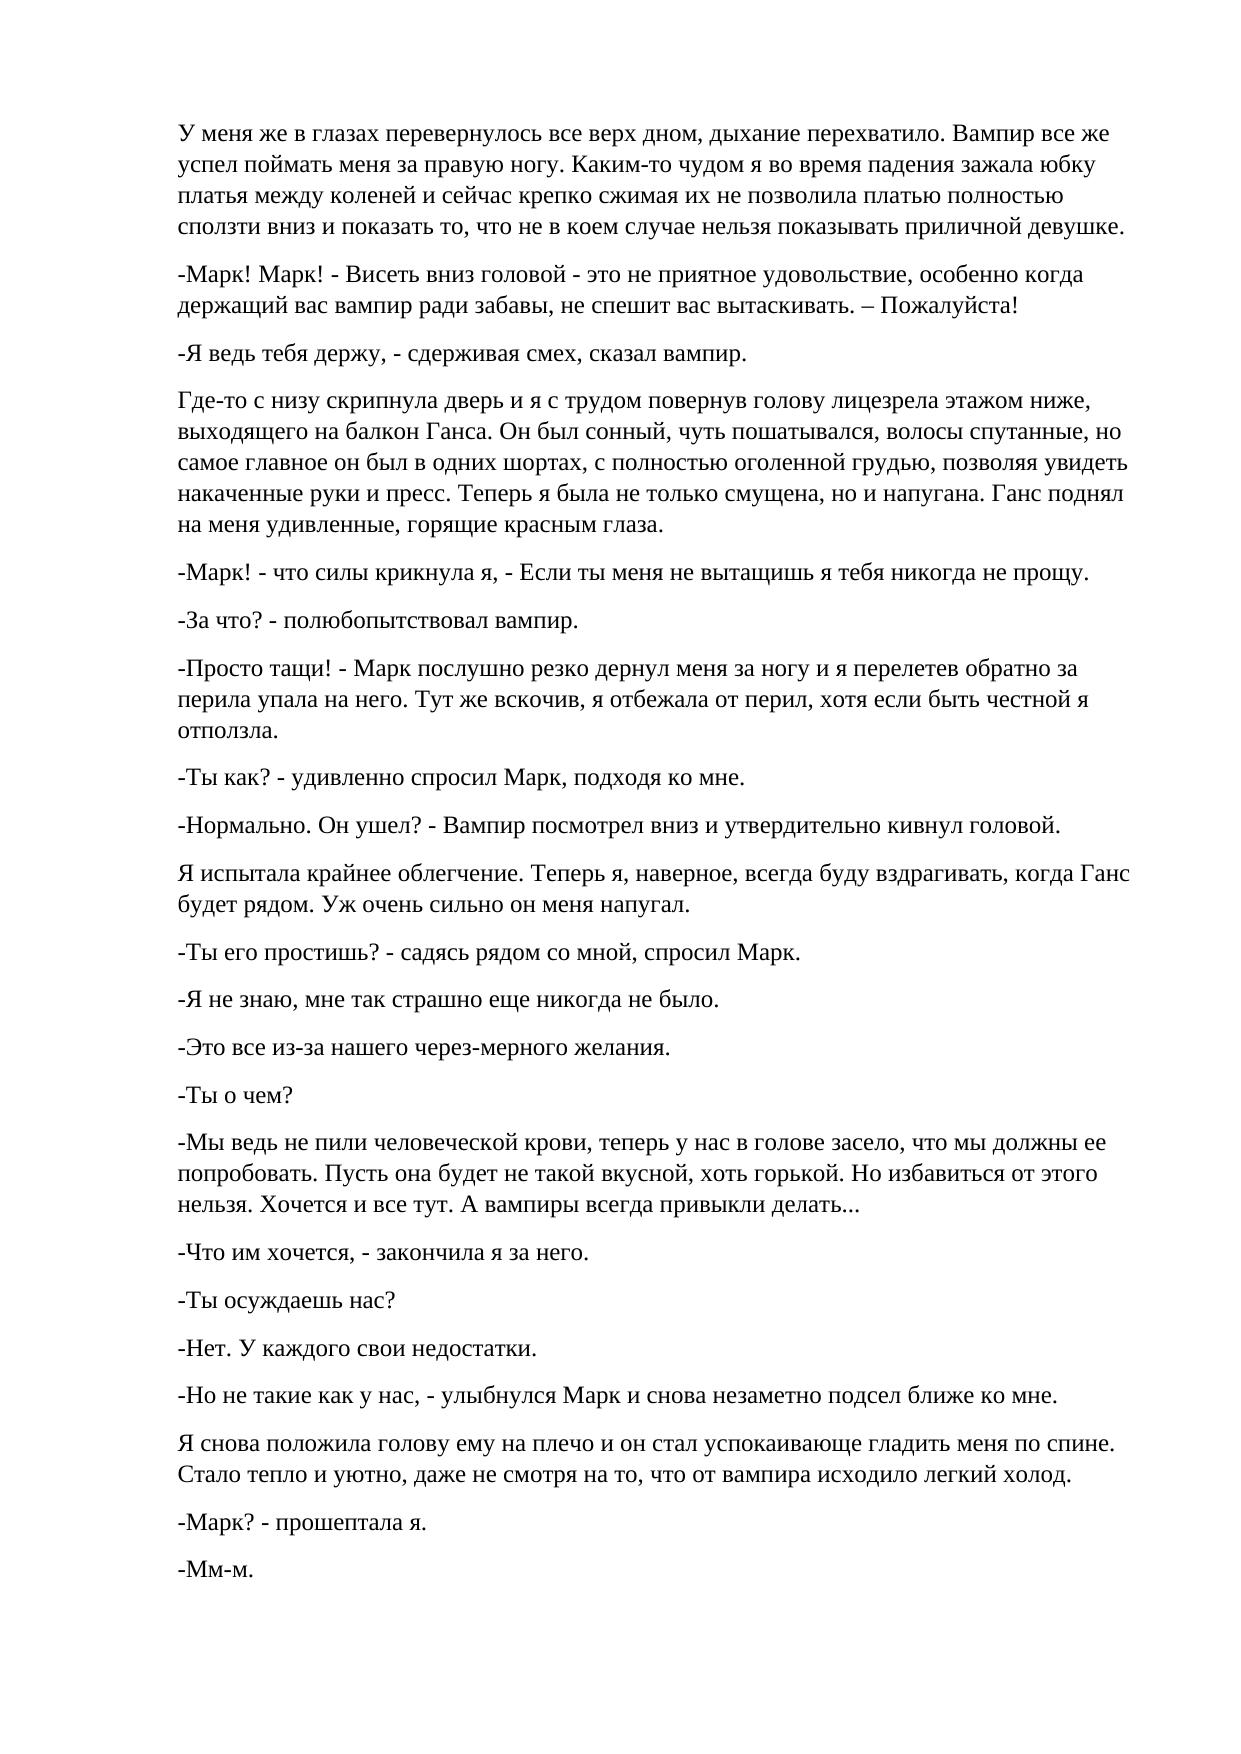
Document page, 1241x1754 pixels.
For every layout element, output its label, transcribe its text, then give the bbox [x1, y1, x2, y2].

text -Ты о чем? [177, 1080, 1152, 1108]
text -Нет. У каждого свои недостатки. [177, 1333, 1152, 1361]
text Где-то с низу скрипнула дверь и я с трудом повернув голову лицезрела этажом ниже, выходящего на балкон Ганса. Он был сонный, чуть пошатывался, волосы спутанные, но самое главное он был в одних шортах, с полностью оголенной грудью, позволяя увидеть накаченные руки и пресс. Теперь я была не только смущена, но и напугана. Ганс поднял на меня удивленные, горящие красным глаза. [177, 385, 1152, 538]
text У меня же в глазах перевернулось все верх дном, дыхание перехватило. Вампир все же успел поймать меня за правую ногу. Каким-то чудом я во время падения зажала юбку платья между коленей и сейчас крепко сжимая их не позволила платью полностью сползти вниз и показать то, что не в коем случае нельзя показывать приличной девушке. [177, 118, 1152, 240]
text -Марк? - прошептала я. [177, 1507, 1152, 1536]
text -Ты как? - удивленно спросил Марк, подходя ко мне. [177, 762, 1152, 791]
text -Просто тащи! - Марк послушно резко дернул меня за ногу и я перелетев обратно за перила упала на него. Тут же вскочив, я отбежала от перил, хотя если быть честной я отползла. [177, 653, 1152, 743]
text -Я не знаю, мне так страшно еще никогда не было. [177, 984, 1152, 1013]
text -Я ведь тебя держу, - сдерживая смех, сказал вампир. [177, 338, 1152, 366]
text -Мм-м. [177, 1554, 1152, 1583]
text -Нормально. Он ушел? - Вампир посмотрел вниз и утвердительно кивнул головой. [177, 810, 1152, 839]
text -Марк! - что силы крикнула я, - Если ты меня не вытащишь я тебя никогда не прощу. [177, 557, 1152, 586]
text -Это все из-за нашего через-мерного желания. [177, 1032, 1152, 1061]
text -Мы ведь не пили человеческой крови, теперь у нас в голове засело, что мы должны ее попробовать. Пусть она будет не такой вкусной, хоть горькой. Но избавиться от этого нельзя. Хочется и все тут. А вампиры всегда привыкли делать... [177, 1127, 1152, 1218]
text -Ты его простишь? - садясь рядом со мной, спросил Марк. [177, 937, 1152, 965]
text -За что? - полюбопытствовал вампир. [177, 605, 1152, 634]
text Я испытала крайнее облегчение. Теперь я, наверное, всегда буду вздрагивать, когда Ганс будет рядом. Уж очень сильно он меня напугал. [177, 858, 1152, 918]
text -Марк! Марк! - Висеть вниз головой - это не приятное удовольствие, особенно когда держащий вас вампир ради забавы, не спешит вас вытаскивать. – Пожалуйста! [177, 259, 1152, 319]
text Я снова положила голову ему на плечо и он стал успокаивающе гладить меня по спине. Стало тепло и уютно, даже не смотря на то, что от вампира исходило легкий холод. [177, 1428, 1152, 1488]
text -Что им хочется, - закончила я за него. [177, 1237, 1152, 1266]
text -Но не такие как у нас, - улыбнулся Марк и снова незаметно подсел ближе ко мне. [177, 1380, 1152, 1409]
text -Ты осуждаешь нас? [177, 1285, 1152, 1314]
